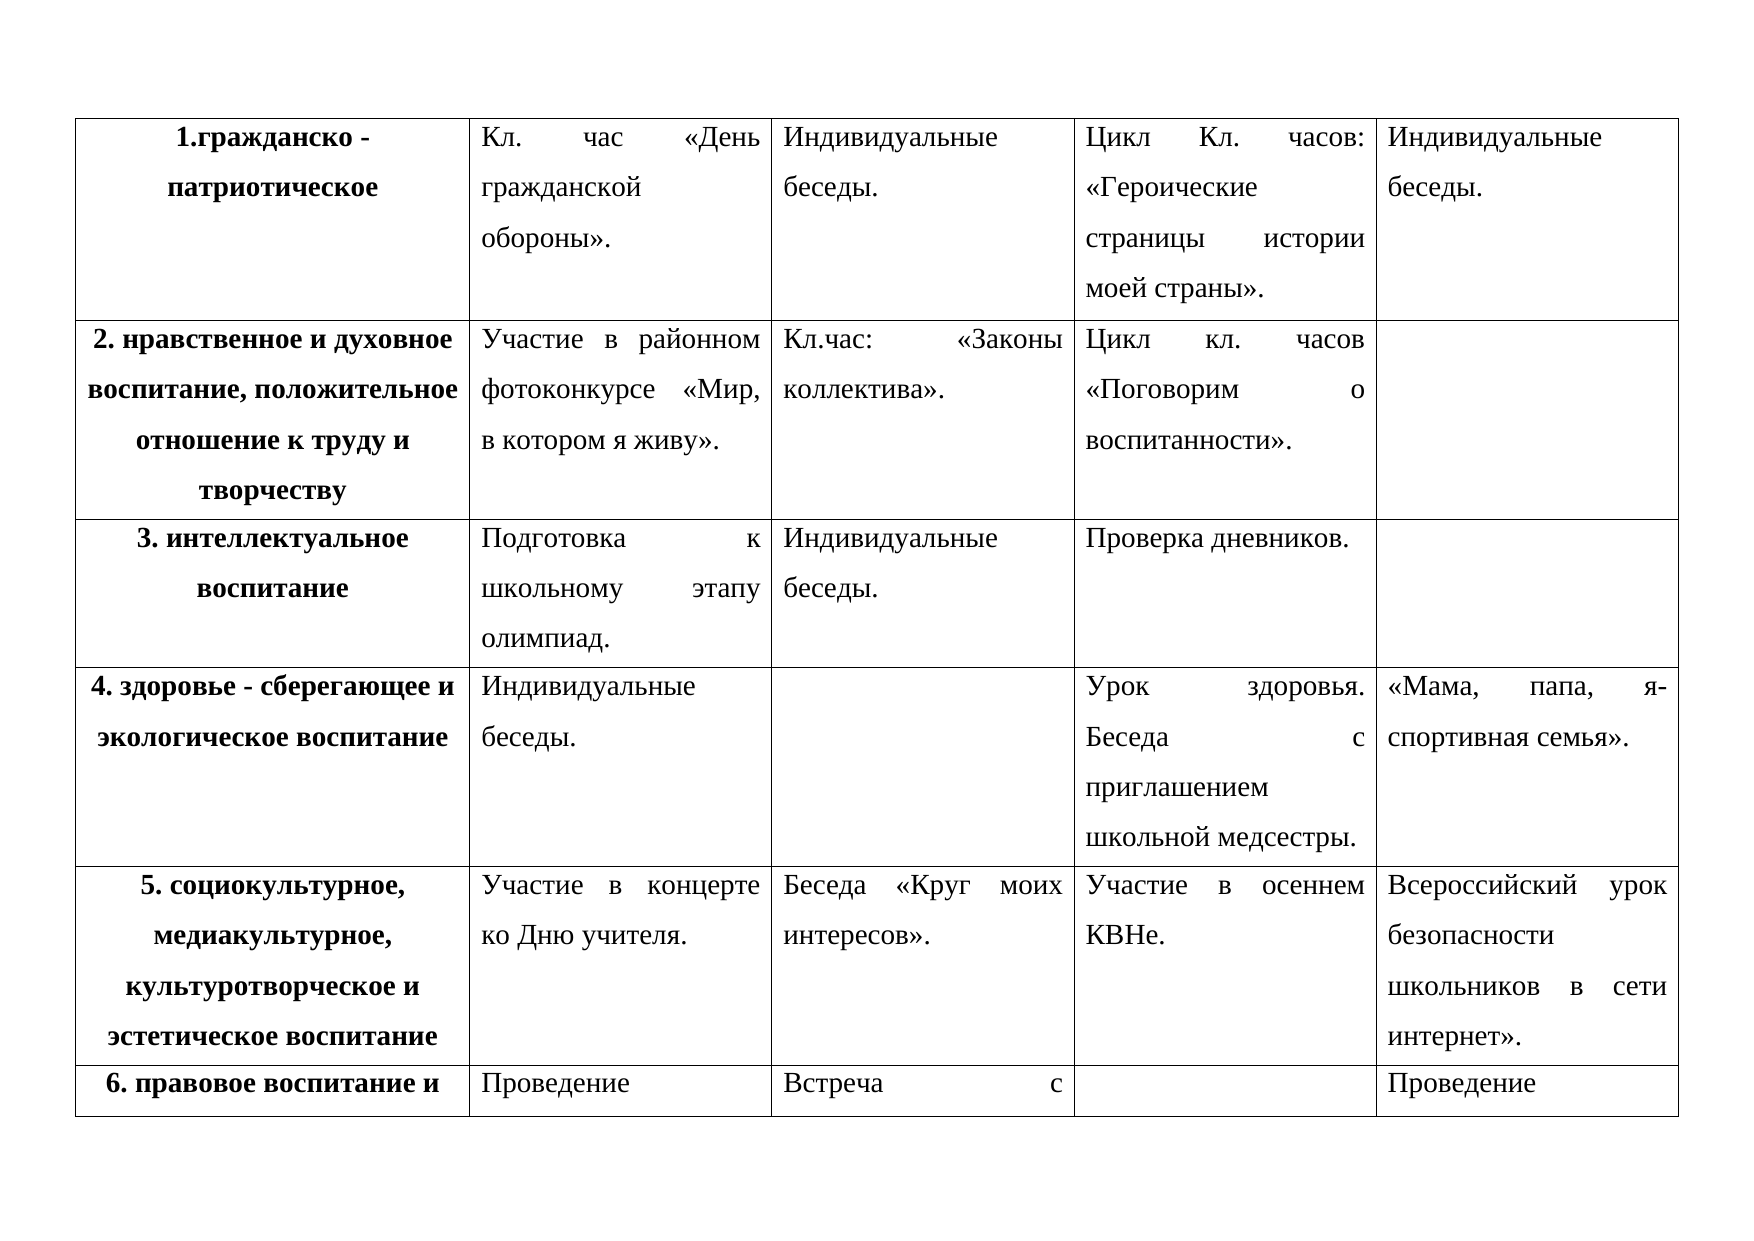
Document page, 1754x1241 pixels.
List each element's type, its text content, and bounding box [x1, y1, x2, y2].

table_cell Беседа «Круг моих интересов». [772, 867, 1074, 1064]
table_cell Участие в осеннем КВНе. [1075, 867, 1376, 1064]
table_cell Индивидуальные беседы. [772, 119, 1074, 320]
table_cell Урок здоровья. Беседа с приглашением школьной медсестры. [1075, 668, 1376, 866]
table_cell Проверка дневников. [1075, 520, 1376, 667]
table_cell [470, 1066, 771, 1116]
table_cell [76, 1066, 469, 1116]
table_cell Подготовка к школьному этапу олимпиад. [470, 520, 771, 667]
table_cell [772, 1066, 1074, 1116]
table_cell Индивидуальные беседы. [772, 520, 1074, 667]
table_cell [772, 668, 1074, 866]
table_cell Цикл Кл. часов: «Героические страницы истории моей страны». [1075, 119, 1376, 320]
table_cell Участие в районном фотоконкурсе «Мир, в котором я живу». [470, 321, 771, 519]
table_cell Участие в концерте ко Дню учителя. [470, 867, 771, 1064]
table_cell Цикл кл. часов «Поговорим о воспитанности». [1075, 321, 1376, 519]
table_cell 1.гражданско - патриотическое [76, 119, 469, 320]
table_cell Кл. час «День гражданской обороны». [470, 119, 771, 320]
table_cell 2. нравственное и духовное воспитание, положительное отношение к труду и творчеству [76, 321, 469, 519]
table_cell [1377, 1066, 1678, 1116]
table_cell 5. социокультурное, медиакультурное, культуротворческое и эстетическое воспитание [76, 867, 469, 1064]
table_cell Всероссийский урок безопасности школьников в сети интернет». [1377, 867, 1678, 1064]
table_cell «Мама, папа, я-спортивная семья». [1377, 668, 1678, 866]
table_cell [1377, 520, 1678, 667]
table_cell 3. интеллектуальное воспитание [76, 520, 469, 667]
table_cell [1377, 321, 1678, 519]
table_cell Индивидуальные беседы. [470, 668, 771, 866]
table_cell 4. здоровье - сберегающее и экологическое воспитание [76, 668, 469, 866]
table_cell Индивидуальные беседы. [1377, 119, 1678, 320]
table_cell Кл.час: «Законы коллектива». [772, 321, 1074, 519]
table_cell [1075, 1066, 1376, 1116]
